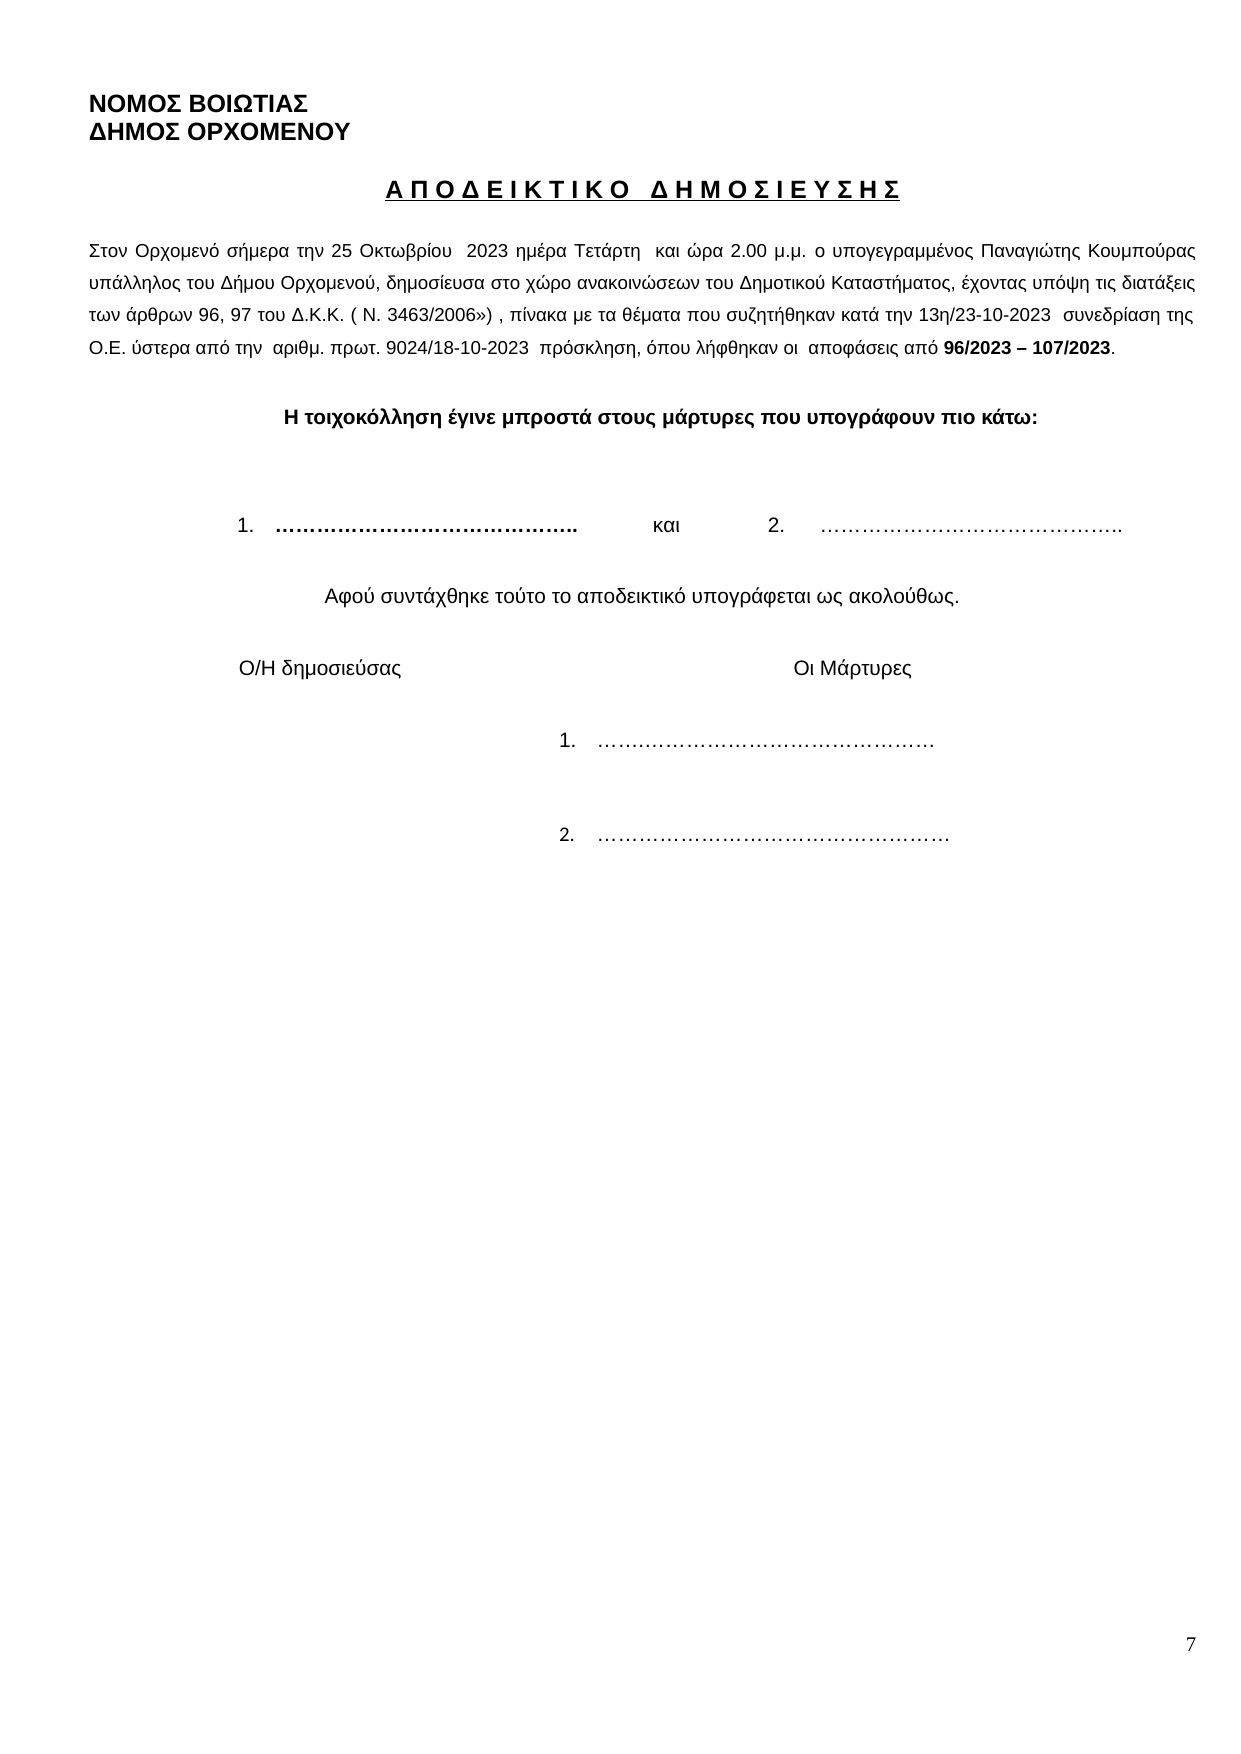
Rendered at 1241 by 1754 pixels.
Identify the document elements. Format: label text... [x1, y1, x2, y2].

text Η τοιχοκόλληση έγινε μπροστά στους μάρτυρες που υπογράφουν πιο κάτω: [126, 405, 1196, 429]
title Α Π Ο Δ Ε Ι Κ Τ Ι Κ Ο Δ Η Μ Ο Σ Ι Ε Υ Σ Η Σ [89, 175, 1196, 204]
text ΝΟΜΟΣ ΒΟΙΩΤΙΑΣ [89, 89, 1196, 117]
text Στον Ορχομενό σήμερα την 25 Οκτωβρίου 2023 ημέρα Τετάρτη και ώρα 2.00 μ.μ. o υπογεγραμμένος Παναγιώτης Κουμπούρας υπάλληλος του Δήμου Ορχομενού, δημοσίευσα στο χώρο ανακοινώσεων του Δημοτικού Καταστήματος, έχοντας υπόψη τις διατάξεις των άρθρων 96, 97 του Δ.Κ.Κ. ( Ν. 3463/2006») , πίνακα με τα θέματα που συζητήθηκαν κατά την 13η/23-10-2023 συνεδρίαση της Ο.Ε. ύστερα από την αριθμ. πρωτ. 9024/18-10-2023 πρόσκληση, όπου λήφθηκαν οι αποφάσεις από 96/2023 – 107/2023. [89, 239, 1196, 358]
text Ο/Η δημοσιεύσας Οι Μάρτυρες [164, 656, 1196, 680]
text ΔΗΜΟΣ ΟΡΧΟΜΕΝΟΥ [89, 117, 1196, 146]
text Αφού συντάχθηκε τούτο το αποδεικτικό υπογράφεται ως ακολούθως. [89, 584, 1196, 608]
list …….…………………………………… [559, 728, 1196, 752]
list …………………………………….. και 2. …………………………………….. [164, 512, 1196, 536]
list …………………………………………… [559, 821, 1196, 846]
